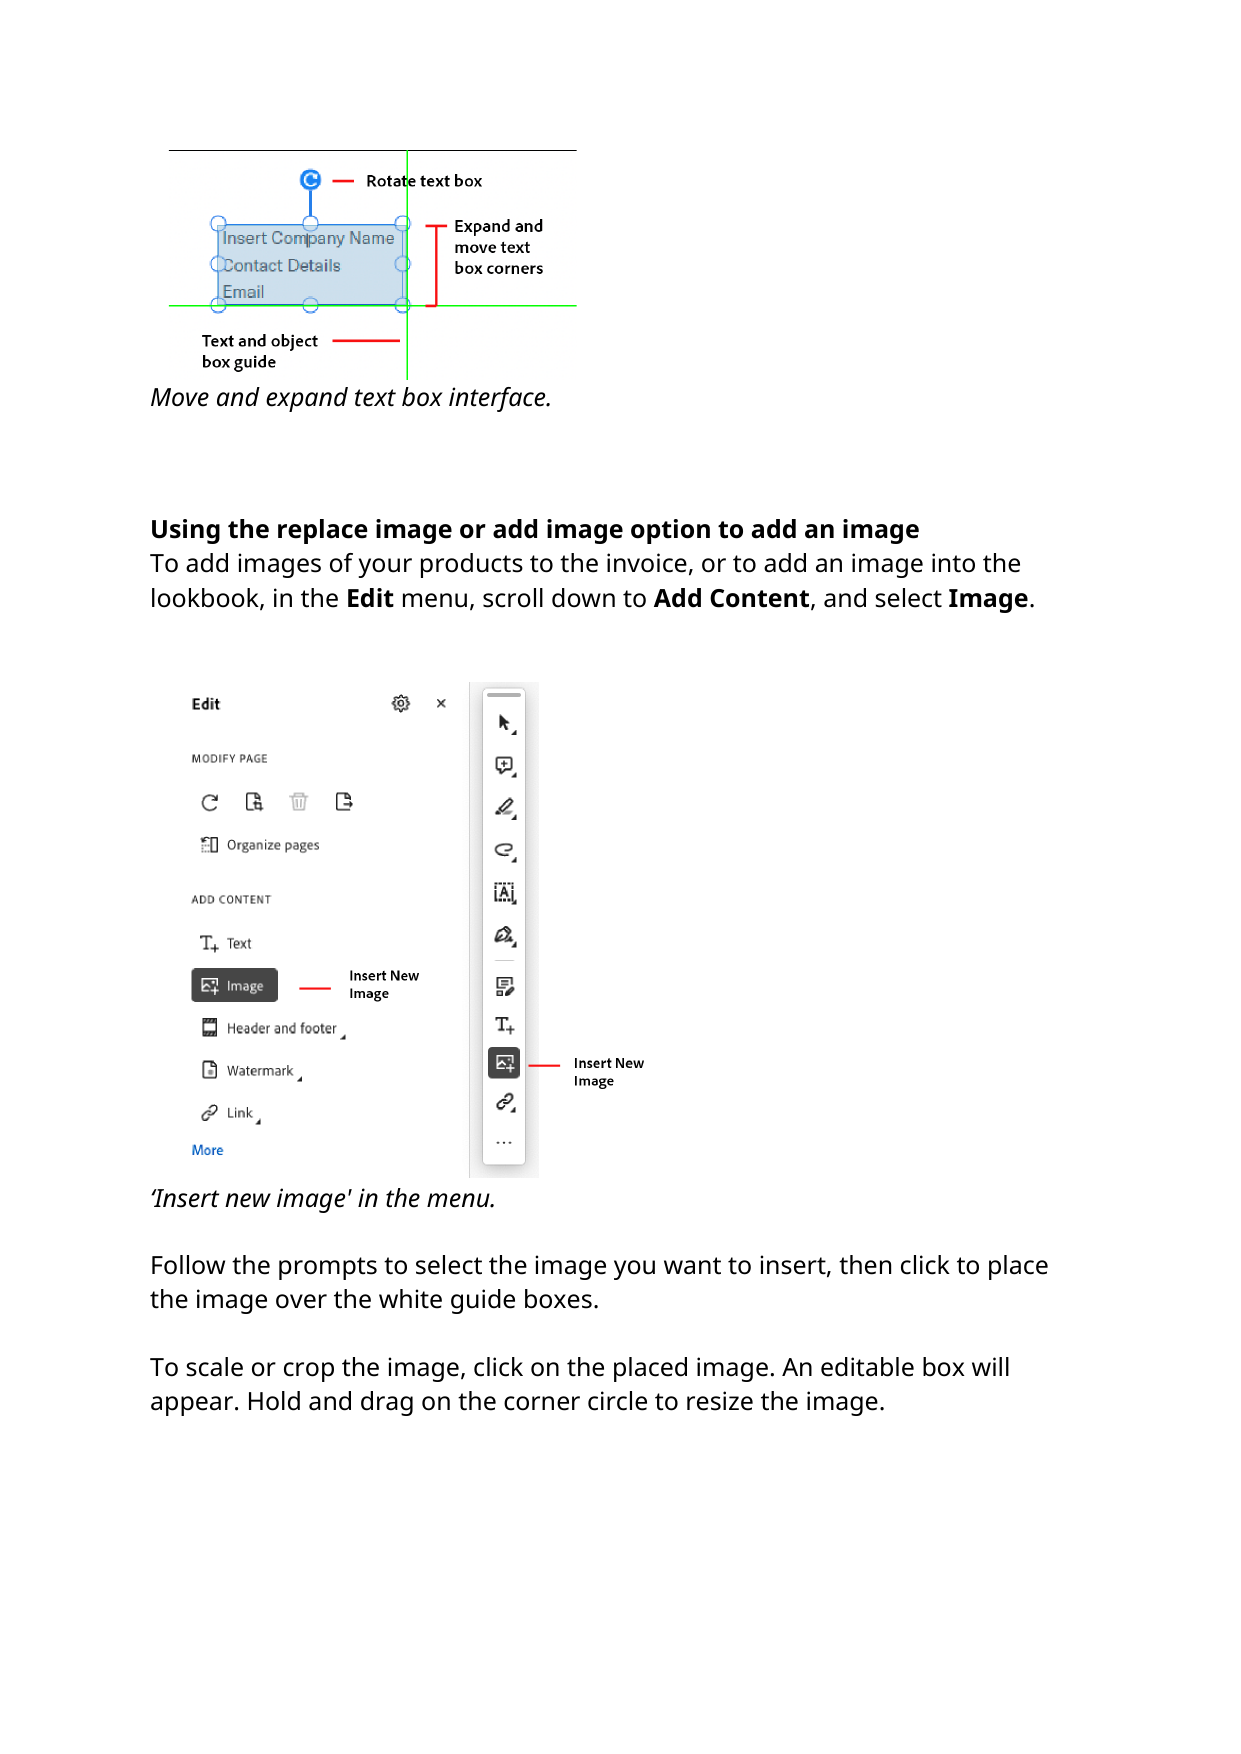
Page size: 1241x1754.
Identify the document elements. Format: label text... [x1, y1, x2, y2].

text Follow the prompts to select the image you want to insert, then click to place the image over the white guide boxes. [150, 1248, 1090, 1316]
text Using the replace image or add image option to add an image [150, 512, 1090, 546]
text To scale or crop the image, click on the placed image. An editable box will appear. Hold and drag on the corner circle to resize the image. [150, 1350, 1090, 1418]
text ‘Insert new image' in the menu. [150, 682, 1090, 1214]
text Move and expand text box interface. [150, 379, 1090, 413]
text To add images of your products to the invoice, or to add an image into the lookbook, in the Edit menu, scroll down to Add Content, and select Image. [150, 546, 1090, 614]
